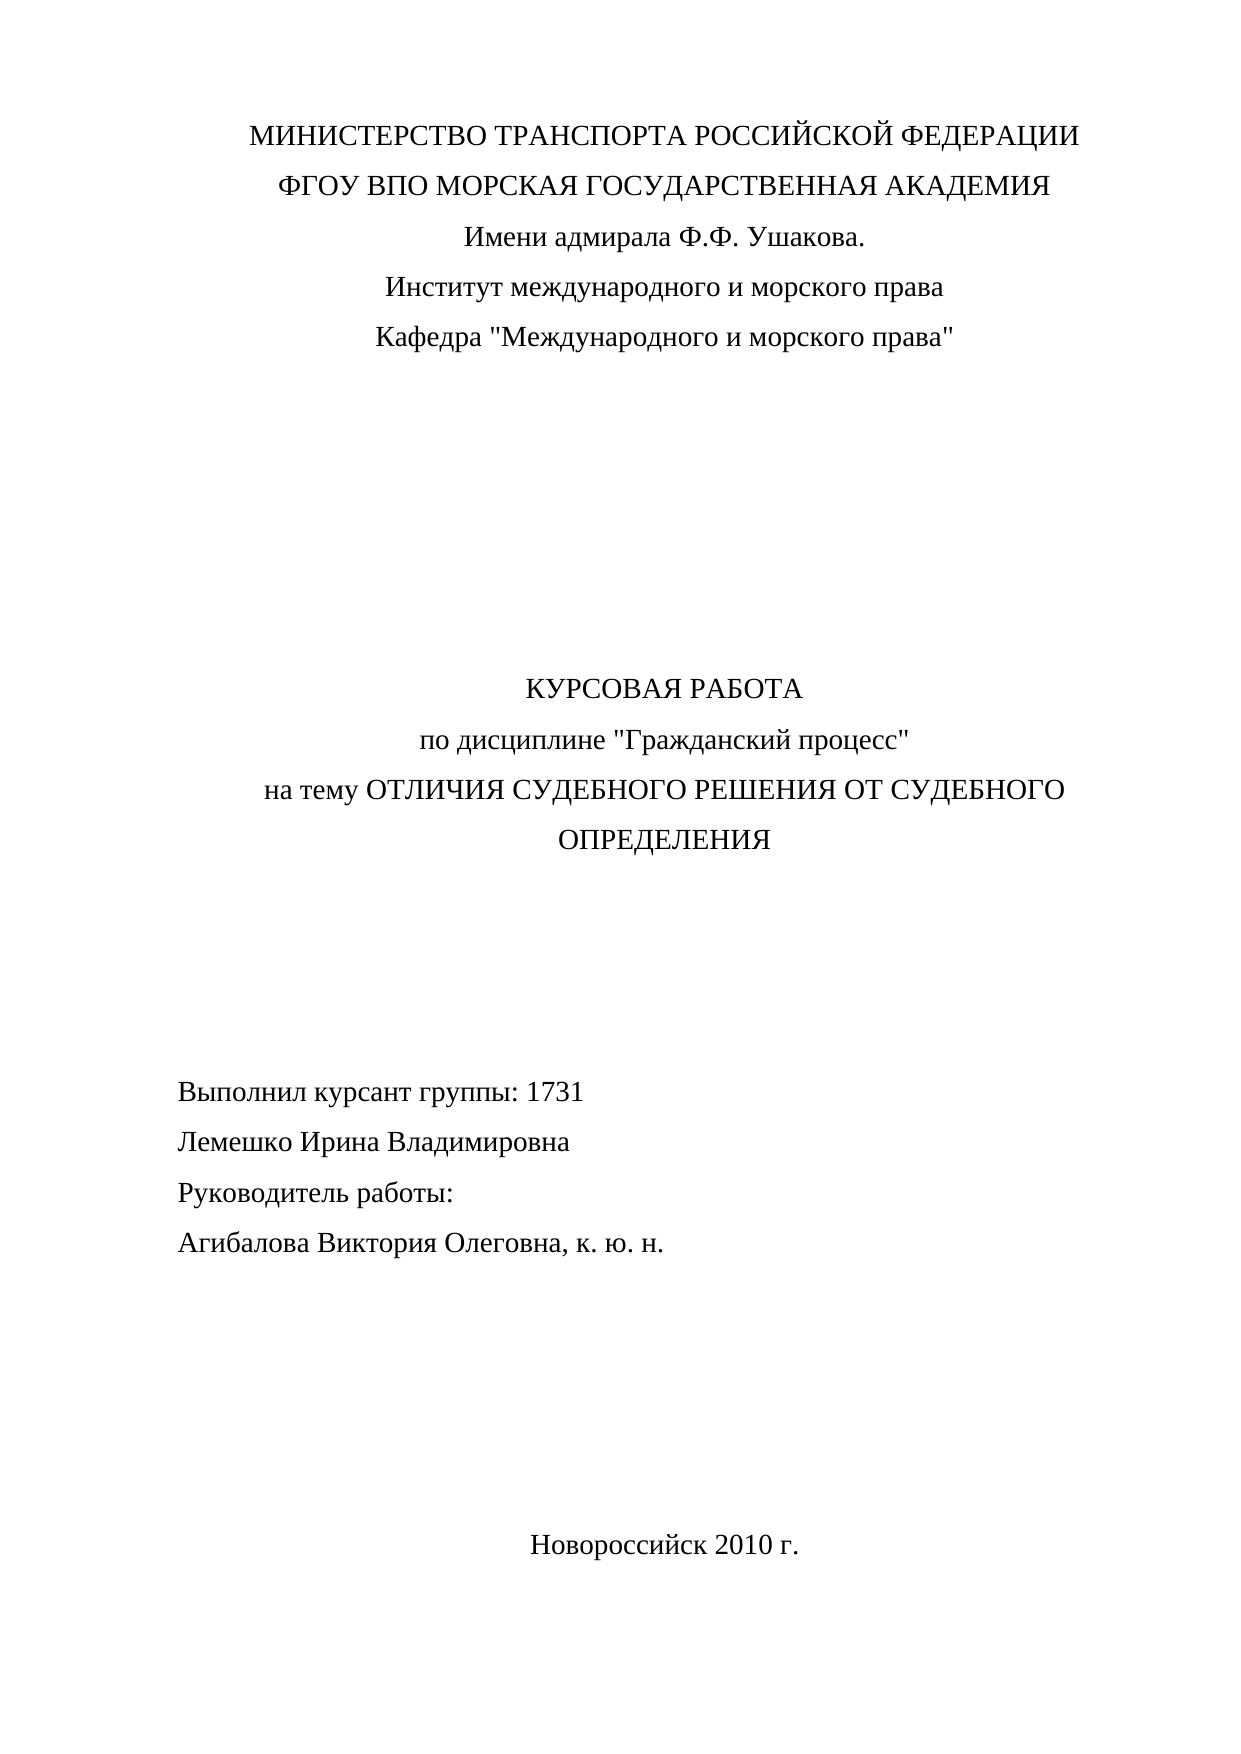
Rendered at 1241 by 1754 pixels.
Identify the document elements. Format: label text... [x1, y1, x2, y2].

text Агибалова Виктория Олеговна, к. ю. н. [177, 1225, 1152, 1258]
text Кафедра "Международного и морского права" [177, 319, 1152, 353]
text Новороссийск . [177, 1527, 1152, 1560]
text Лемешко Ирина Владимировна [177, 1124, 1152, 1158]
text Руководитель работы: [177, 1175, 1152, 1208]
text ФГОУ ВПО МОРСКАЯ ГОСУДАРСТВЕННАЯ АКАДЕМИЯ [177, 168, 1152, 202]
text МИНИСТЕРСТВО ТРАНСПОРТА РОССИЙСКОЙ ФЕДЕРАЦИИ [177, 118, 1152, 152]
text Имени адмирала Ф.Ф. Ушакова. [177, 219, 1152, 252]
text на тему ОТЛИЧИЯ СУДЕБНОГО РЕШЕНИЯ ОТ СУДЕБНОГО ОПРЕДЕЛЕНИЯ [177, 772, 1152, 856]
text по дисциплине "Гражданский процесс" [177, 722, 1152, 755]
text КУРСОВАЯ РАБОТА [177, 672, 1152, 705]
text Выполнил курсант группы: 1731 [177, 1074, 1152, 1108]
text Институт международного и морского права [177, 269, 1152, 303]
